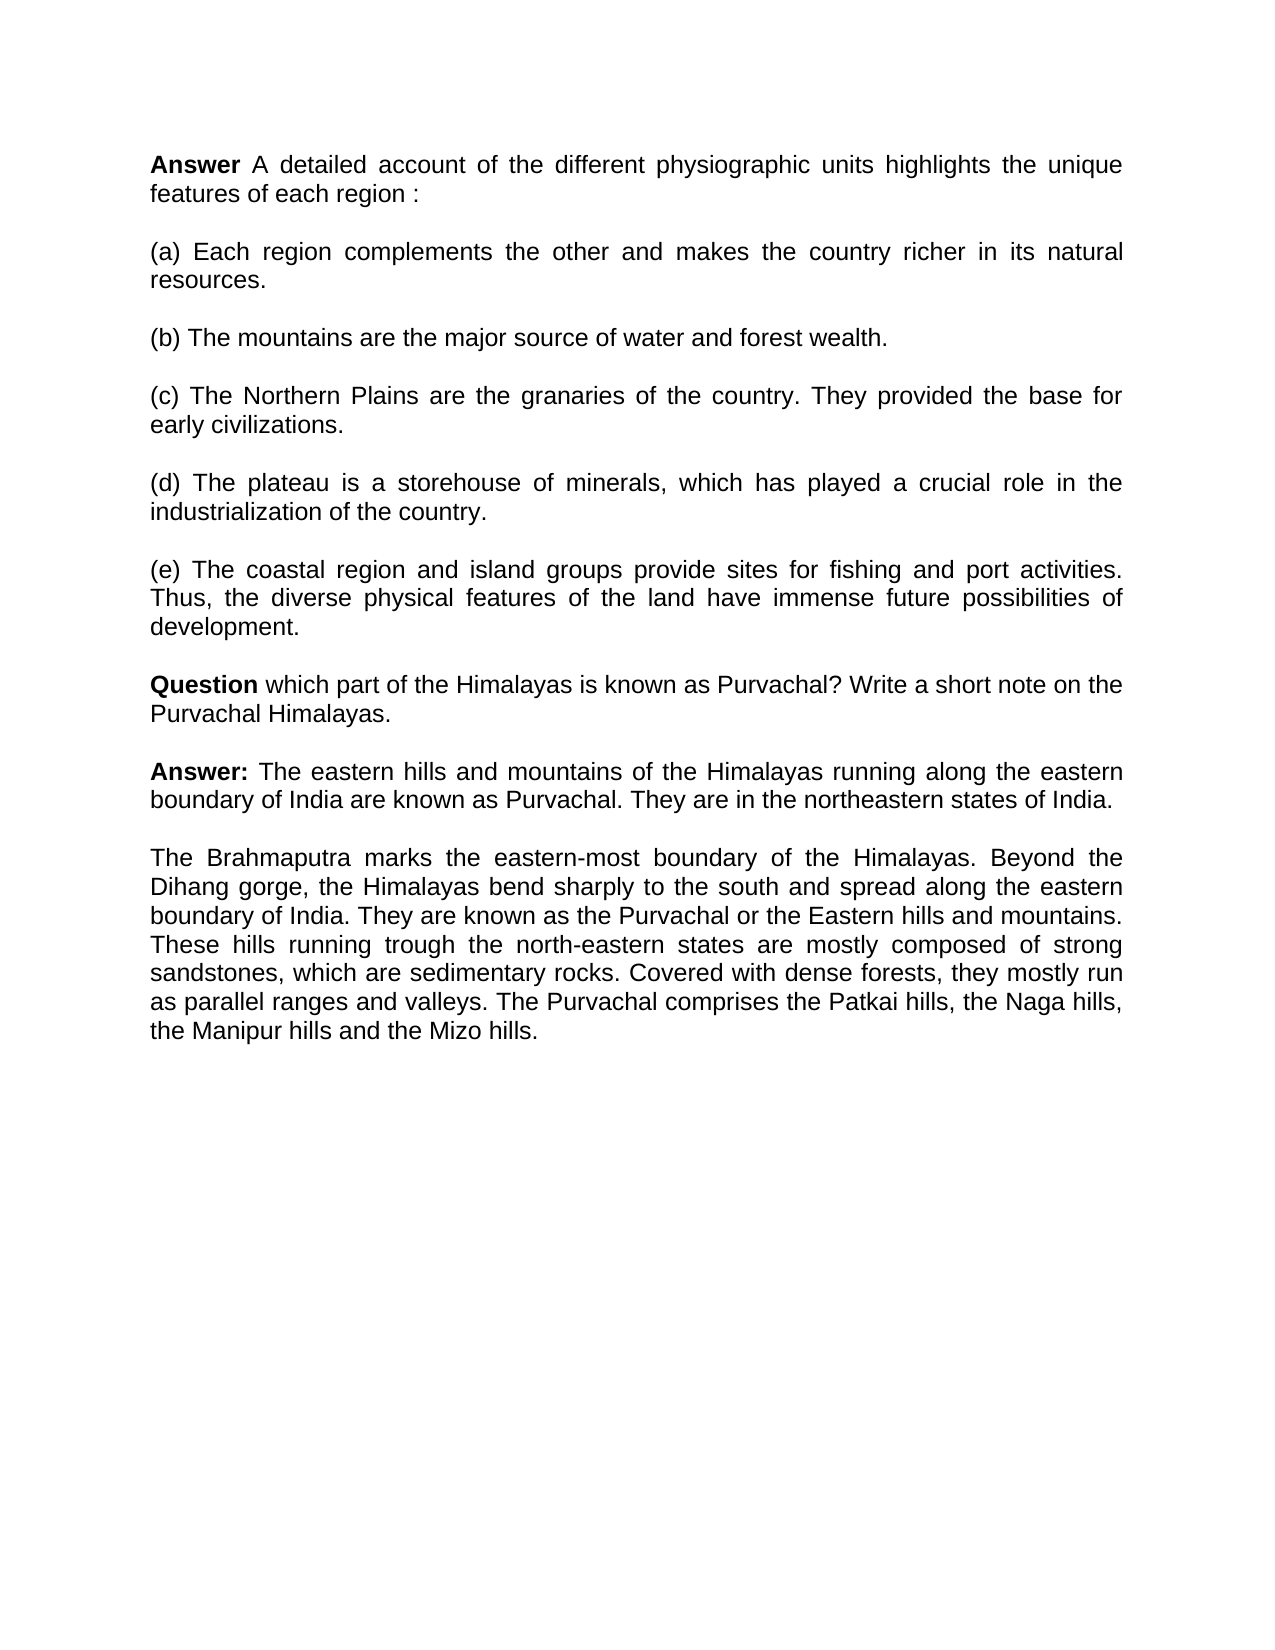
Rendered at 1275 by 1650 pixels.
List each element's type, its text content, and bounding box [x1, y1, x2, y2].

text (d) The plateau is a storehouse of minerals, which has played a crucial role in the industrialization of the country. [150, 468, 1125, 525]
text (e) The coastal region and island groups provide sites for fishing and port activities. Thus, the diverse physical features of the land have immense future possibilities of development. [150, 554, 1125, 641]
text (a) Each region complements the other and makes the country richer in its natural resources. [150, 237, 1125, 294]
text Answer A detailed account of the different physiographic units highlights the unique features of each region : [150, 150, 1125, 207]
text (b) The mountains are the major source of water and forest wealth. [150, 323, 1125, 352]
text Answer: The eastern hills and mountains of the Himalayas running along the eastern boundary of India are known as Purvachal. They are in the northeastern states of India. [150, 757, 1125, 814]
text The Brahmaputra marks the eastern-most boundary of the Himalayas. Beyond the Dihang gorge, the Himalayas bend sharply to the south and spread along the eastern boundary of India. They are known as the Purvachal or the Eastern hills and mountains. These hills running trough the north-eastern states are mostly composed of strong sandstones, which are sedimentary rocks. Covered with dense forests, they mostly run as parallel ranges and valleys. The Purvachal comprises the Patkai hills, the Naga hills, the Manipur hills and the Mizo hills. [150, 843, 1125, 1044]
text Question which part of the Himalayas is known as Purvachal? Write a short note on the Purvachal Himalayas. [150, 670, 1125, 727]
text (c) The Northern Plains are the granaries of the country. They provided the base for early civilizations. [150, 381, 1125, 439]
